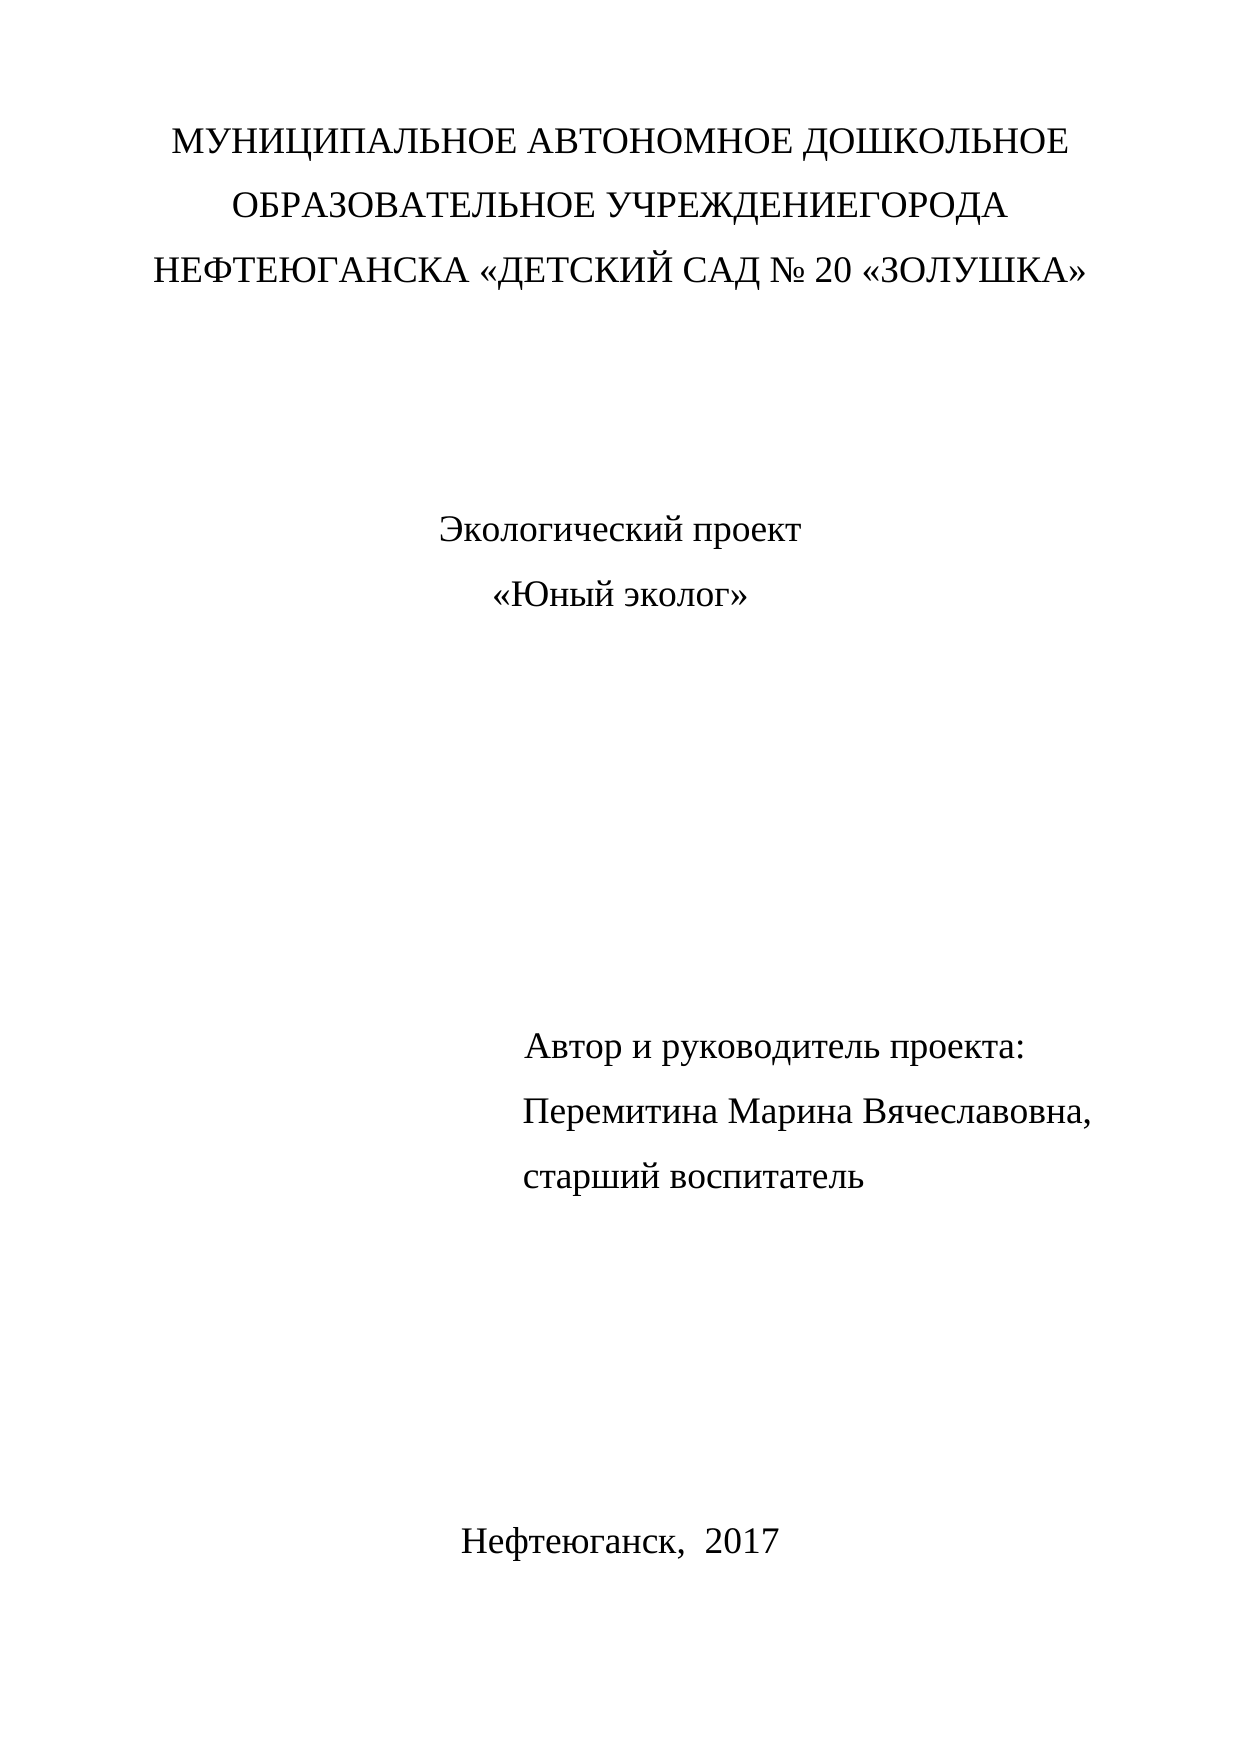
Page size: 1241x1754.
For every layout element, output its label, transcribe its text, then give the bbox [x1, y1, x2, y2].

text «Юный эколог» [148, 571, 1092, 614]
text МУНИЦИПАЛЬНОЕ АВТОНОМНОЕ ДОШКОЛЬНОЕ ОБРАЗОВАТЕЛЬНОЕ УЧРЕЖДЕНИЕГОРОДА НЕФТЕЮГАНСКА «ДЕТСКИЙ САД № 20 «ЗОЛУШКА» [148, 118, 1092, 291]
text старший воспитатель [148, 1153, 1092, 1196]
text Экологический проект [148, 506, 1092, 549]
text Автор и руководитель проекта: [148, 1024, 1092, 1067]
text Нефтеюганск, 2017 [148, 1518, 1092, 1562]
text Перемитина Марина Вячеславовна, [148, 1088, 1092, 1132]
